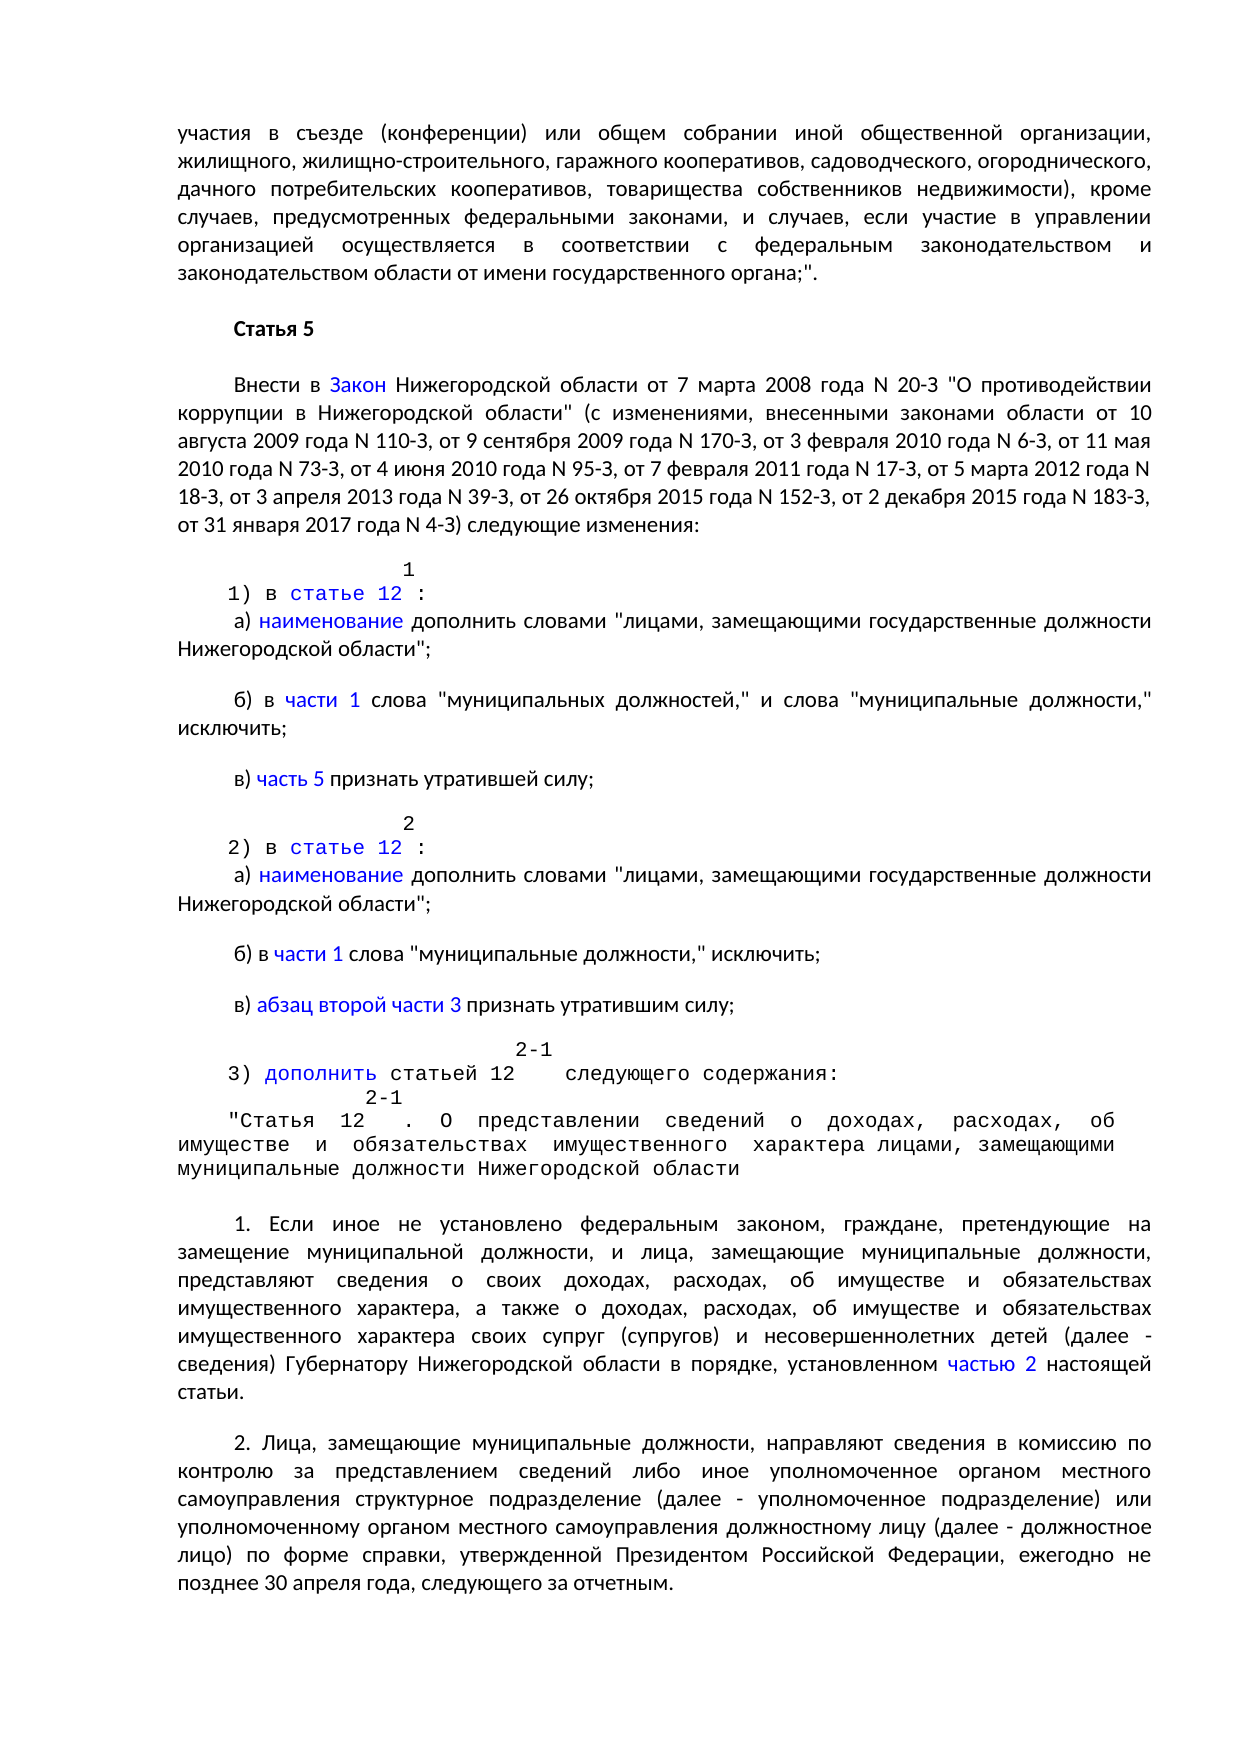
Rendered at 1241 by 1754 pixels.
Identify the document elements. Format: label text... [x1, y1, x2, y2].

title Статья 5 [177, 314, 1152, 342]
text "Статья 12 . О представлении сведений о доходах, расходах, об [177, 1110, 1152, 1134]
text 1. Если иное не установлено федеральным законом, граждане, претендующие на замещение муниципальной должности, и лица, замещающие муниципальные должности, представляют сведения о своих доходах, расходах, об имуществе и обязательствах имущественного характера, а также о доходах, расходах, об имуществе и обязательствах имущественного характера своих супруг (супругов) и несовершеннолетних детей (далее - сведения) Губернатору Нижегородской области в порядке, установленном частью 2 настоящей статьи. [177, 1209, 1152, 1405]
text 2. Лица, замещающие муниципальные должности, направляют сведения в комиссию по контролю за представлением сведений либо иное уполномоченное органом местного самоуправления структурное подразделение (далее - уполномоченное подразделение) или уполномоченному органом местного самоуправления должностному лицу (далее - должностное лицо) по форме справки, утвержденной Президентом Российской Федерации, ежегодно не позднее 30 апреля года, следующего за отчетным. [177, 1428, 1152, 1596]
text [177, 118, 1152, 286]
text 1 [177, 559, 1152, 583]
text в) абзац второй части 3 признать утратившим силу; [177, 991, 1152, 1018]
text 3) дополнить статьей 12 следующего содержания: [177, 1063, 1152, 1087]
text 2 [177, 813, 1152, 837]
text б) в части 1 слова "муниципальные должности," исключить; [177, 939, 1152, 968]
text Внести в Закон Нижегородской области от 7 марта 2008 года N 20-З "О противодействии коррупции в Нижегородской области" (с изменениями, внесенными законами области от 10 августа 2009 года N 110-З, от 9 сентября 2009 года N 170-З, от 3 февраля 2010 года N 6-З, от 11 мая 2010 года N 73-З, от 4 июня 2010 года N 95-З, от 7 февраля 2011 года N 17-З, от 5 марта 2012 года N 18-З, от 3 апреля 2013 года N 39-З, от 26 октября 2015 года N 152-З, от 2 декабря 2015 года N 183-З, от 31 января 2017 года N 4-З) следующие изменения: [177, 370, 1152, 538]
text в) часть 5 признать утратившей силу; [177, 764, 1152, 792]
text б) в части 1 слова "муниципальных должностей," и слова "муниципальные должности," исключить; [177, 686, 1152, 742]
text имуществе и обязательствах имущественного характера лицами, замещающими [177, 1134, 1152, 1158]
text 2-1 [177, 1087, 1152, 1110]
text муниципальные должности Нижегородской области [177, 1158, 1152, 1181]
text а) наименование дополнить словами "лицами, замещающими государственные должности Нижегородской области"; [177, 607, 1152, 663]
text 2) в статье 12 : [177, 837, 1152, 861]
text а) наименование дополнить словами "лицами, замещающими государственные должности Нижегородской области"; [177, 861, 1152, 917]
text 1) в статье 12 : [177, 583, 1152, 607]
text 2-1 [177, 1039, 1152, 1063]
